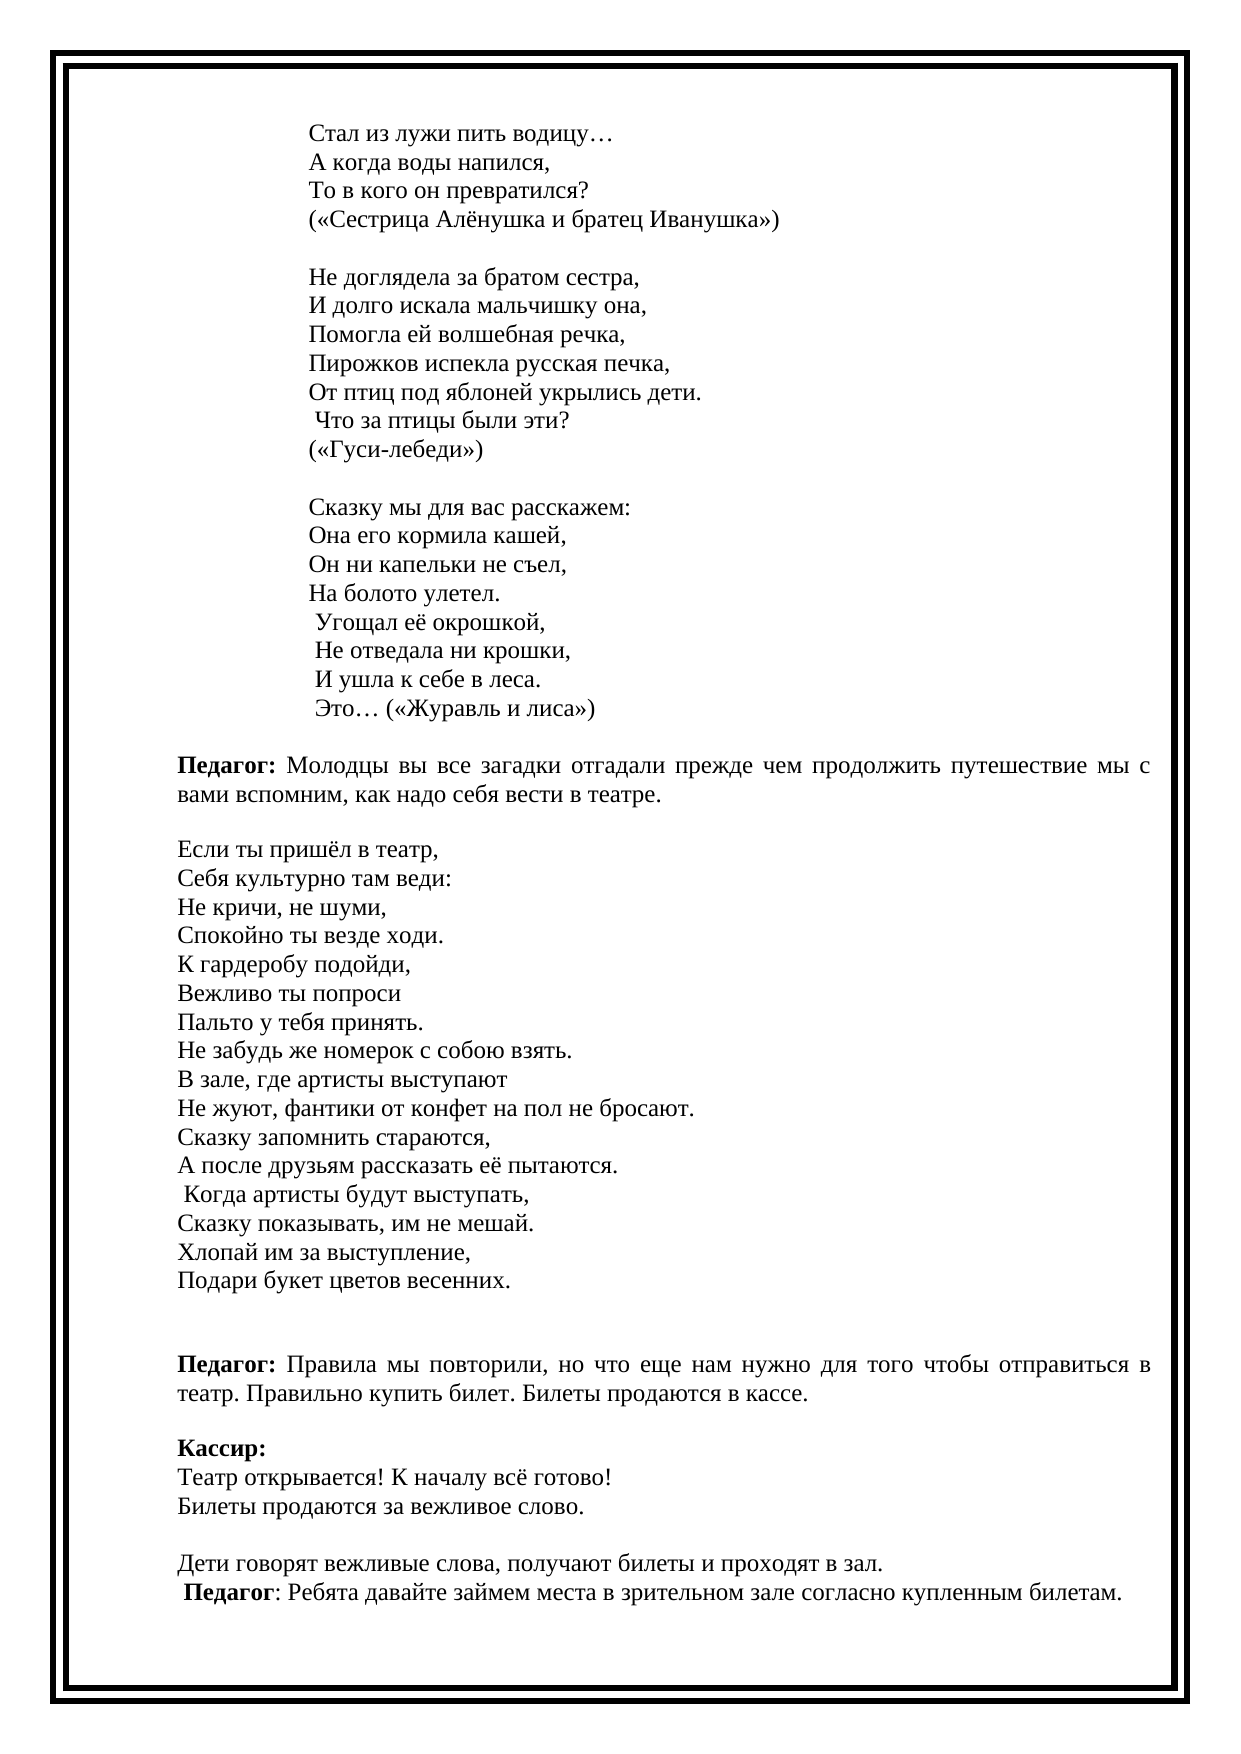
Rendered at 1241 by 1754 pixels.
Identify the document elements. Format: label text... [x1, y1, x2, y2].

text Дети говорят вежливые слова, получают билеты и проходят в зал. [177, 1548, 1152, 1577]
text Кассир: Театр открывается! К началу всё готово! [177, 1433, 1152, 1491]
text Билеты продаются за вежливое слово. [177, 1491, 1152, 1519]
text Хлопай им за выступление, [177, 1237, 1152, 1266]
text Пальто у тебя принять. [177, 1007, 1152, 1036]
text Если ты пришёл в театр, [177, 834, 1152, 863]
text Педагог: Ребята давайте займем места в зрительном зале согласно купленным билетам. [177, 1577, 1152, 1606]
text И ушла к себе в леса. [177, 664, 1152, 693]
text К гардеробу подойди, [177, 949, 1152, 978]
text Педагог: Молодцы вы все загадки отгадали прежде чем продолжить путешествие мы с вами вспомним, как надо себя вести в театре. [177, 751, 1152, 808]
text Спокойно ты везде ходи. [177, 921, 1152, 949]
text В зале, где артисты выступают [177, 1064, 1152, 1093]
text Сказку запомнить стараются, [177, 1122, 1152, 1151]
text То в кого он превратился? [177, 176, 1152, 204]
text Это… («Журавль и лиса») [177, 693, 1152, 722]
text Не жуют, фантики от конфет на пол не бросают. [177, 1093, 1152, 1122]
text А после друзьям рассказать её пытаются. [177, 1151, 1152, 1179]
text Педагог: Правила мы повторили, но что еще нам нужно для того чтобы отправиться в театр. Правильно купить билет. Билеты продаются в кассе. [177, 1349, 1152, 1407]
text Помогла ей волшебная речка, [177, 319, 1152, 348]
text Пирожков испекла русская печка, [177, 348, 1152, 377]
text Подари букет цветов весенних. [177, 1266, 1152, 1294]
text Не доглядела за братом сестра, [177, 262, 1152, 291]
text На болото улетел. [177, 578, 1152, 607]
text («Сестрица Алёнушка и братец Иванушка») [177, 204, 1152, 262]
text Не кричи, не шуми, [177, 892, 1152, 921]
text Сказку мы для вас расскажем: [177, 492, 1152, 521]
text От птиц под яблоней укрылись дети. [177, 377, 1152, 406]
text («Гуси-лебеди») [177, 434, 1152, 463]
text Что за птицы были эти? [177, 406, 1152, 434]
text Не отведала ни крошки, [177, 636, 1152, 664]
text И долго искала мальчишку она, [177, 291, 1152, 319]
text Себя культурно там веди: [177, 863, 1152, 892]
text Она его кормила кашей, [177, 521, 1152, 549]
text Вежливо ты попроси [177, 978, 1152, 1007]
text Угощал её окрошкой, [177, 607, 1152, 636]
text А когда воды напился, [177, 147, 1152, 176]
text Когда артисты будут выступать, [177, 1179, 1152, 1208]
text Он ни капельки не съел, [177, 549, 1152, 578]
text Стал из лужи пить водицу… [177, 118, 1152, 147]
text Не забудь же номерок с собою взять. [177, 1036, 1152, 1064]
text Сказку показывать, им не мешай. [177, 1208, 1152, 1237]
